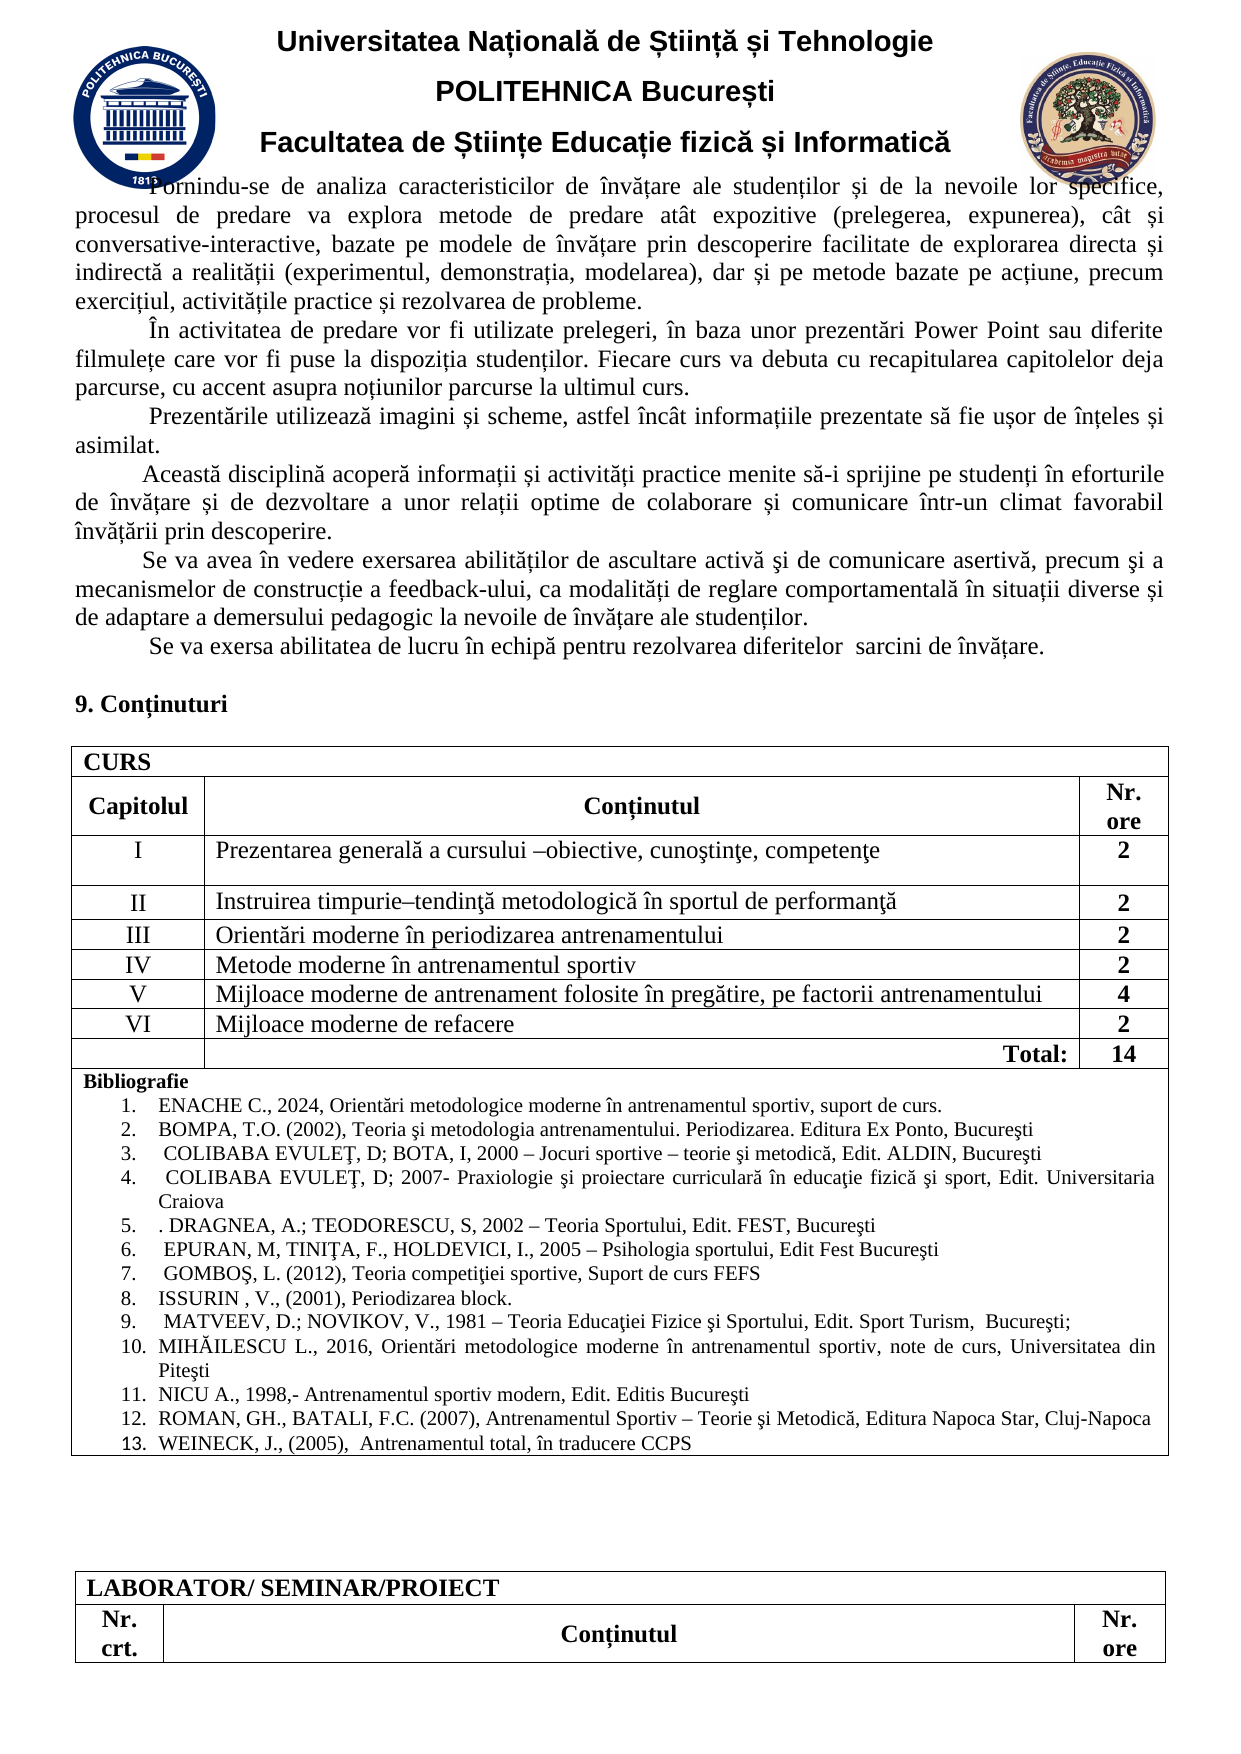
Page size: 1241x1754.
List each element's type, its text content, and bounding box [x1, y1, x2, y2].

table_header CURS [72, 747, 1168, 776]
text Prezentările utilizează imagini și scheme, astfel încât informațiile prezentate să fie ușor de înțeles și asimilat. [75, 401, 1165, 459]
table_cell 2 [1080, 836, 1168, 885]
table_cell II [72, 886, 204, 919]
table_cell Mijloace moderne de refacere [205, 1009, 1079, 1038]
table_cell 2 [1080, 920, 1168, 949]
table_cell Mijloace moderne de antrenament folosite în pregătire, pe factorii antrenamentului [205, 980, 1079, 1008]
text În activitatea de predare vor fi utilizate prelegeri, în baza unor prezentări Power Point sau diferite filmulețe care vor fi puse la dispoziția studenților. Fiecare curs va debuta cu recapitularea capitolelor deja parcurse, cu accent asupra noțiunilor parcurse la ultimul curs. [75, 315, 1165, 401]
table_cell I [72, 836, 204, 885]
table_cell Nr. ore [1080, 777, 1168, 834]
text Se va exersa abilitatea de lucru în echipă pentru rezolvarea diferitelor sarcini de învățare. [75, 631, 1165, 660]
table_cell Total: [205, 1039, 1079, 1068]
table_cell Nr. ore [1075, 1605, 1165, 1662]
table_header LABORATOR/ SEMINAR/PROIECT [76, 1572, 1165, 1603]
text Se va avea în vedere exersarea abilităților de ascultare activă şi de comunicare asertivă, precum şi a mecanismelor de construcție a feedback-ului, ca modalități de reglare comportamentală în situații diverse și de adaptare a demersului pedagogic la nevoile de învățare ale studenților. [75, 545, 1165, 631]
table_cell VI [72, 1009, 204, 1038]
text 9. Conținuturi [75, 689, 1165, 717]
table_cell 4 [1080, 980, 1168, 1008]
picture [73, 46, 216, 189]
table_cell 2 [1080, 886, 1168, 919]
table_cell 14 [1080, 1039, 1168, 1068]
table_cell Metode moderne în antrenamentul sportiv [205, 950, 1079, 978]
table_cell Orientări moderne în periodizarea antrenamentului [205, 920, 1079, 949]
table_cell Nr. crt. [76, 1605, 163, 1662]
picture [1019, 52, 1157, 112]
text Pornindu-se de analiza caracteristicilor de învățare ale studenților și de la nevoile lor specifice, procesul de predare va explora metode de predare atât expozitive (prelegerea, expunerea), cât și conversative-interactive, bazate pe modele de învățare prin descoperire facilitate de explorarea directa și indirectă a realității (experimentul, demonstrația, modelarea), dar și pe metode bazate pe acțiune, precum exercițiul, activitățile practice și rezolvarea de probleme. [75, 112, 1165, 315]
table_cell Bibliografie ENACHE C., 2024, Orientări metodologice moderne în antrenamentul sportiv, suport de curs. BOMPA, T.O. (2002), Teoria şi metodologia antrenamentului. Periodizarea. Editura Ex Ponto, Bucureşti COLIBABA EVULEŢ, D; BOTA, I, 2000 – Jocuri sportive – teorie şi metodică, Edit. ALDIN, Bucureşti COLIBABA EVULEŢ, D; 2007- Praxiologie şi proiectare curriculară în educaţie fizică şi sport, Edit. Universitaria Craiova . DRAGNEA, A.; TEODORESCU, S, 2002 – Teoria Sportului, Edit. FEST, Bucureşti EPURAN, M, TINIŢA, F., HOLDEVICI, I., 2005 – Psihologia sportului, Edit Fest Bucureşti GOMBOŞ, L. (2012), Teoria competiţiei sportive, Suport de curs FEFS ISSURIN , V., (2001), Periodizarea block. MATVEEV, D.; NOVIKOV, V., 1981 – Teoria Educaţiei Fizice şi Sportului, Edit. Sport Turism, Bucureşti; MIHĂILESCU L., 2016, Orientări metodologice moderne în antrenamentul sportiv, note de curs, Universitatea din Piteşti NICU A., 1998,- Antrenamentul sportiv modern, Edit. Editis Bucureşti ROMAN, GH., BATALI, F.C. (2007), Antrenamentul Sportiv – Teorie şi Metodică, Editura Napoca Star, Cluj-Napoca WEINECK, J., (2005), Antrenamentul total, în traducere CCPS [72, 1069, 1168, 1455]
table_cell Prezentarea generală a cursului –obiective, cunoştinţe, competenţe [205, 836, 1079, 885]
table_cell Conținutul [164, 1605, 1074, 1662]
table_cell Conținutul [205, 777, 1079, 834]
table_cell IV [72, 950, 204, 978]
table_cell Instruirea timpurie–tendinţă metodologică în sportul de performanţă [205, 886, 1079, 919]
table_cell Capitolul [72, 777, 204, 834]
table_cell III [72, 920, 204, 949]
table_cell V [72, 980, 204, 1008]
table_cell [72, 1039, 204, 1068]
table_cell 2 [1080, 950, 1168, 978]
table_cell 2 [1080, 1009, 1168, 1038]
text Această disciplină acoperă informații și activități practice menite să-i sprijine pe studenți în eforturile de învățare și de dezvoltare a unor relații optime de colaborare și comunicare într-un climat favorabil învățării prin descoperire. [75, 459, 1165, 545]
